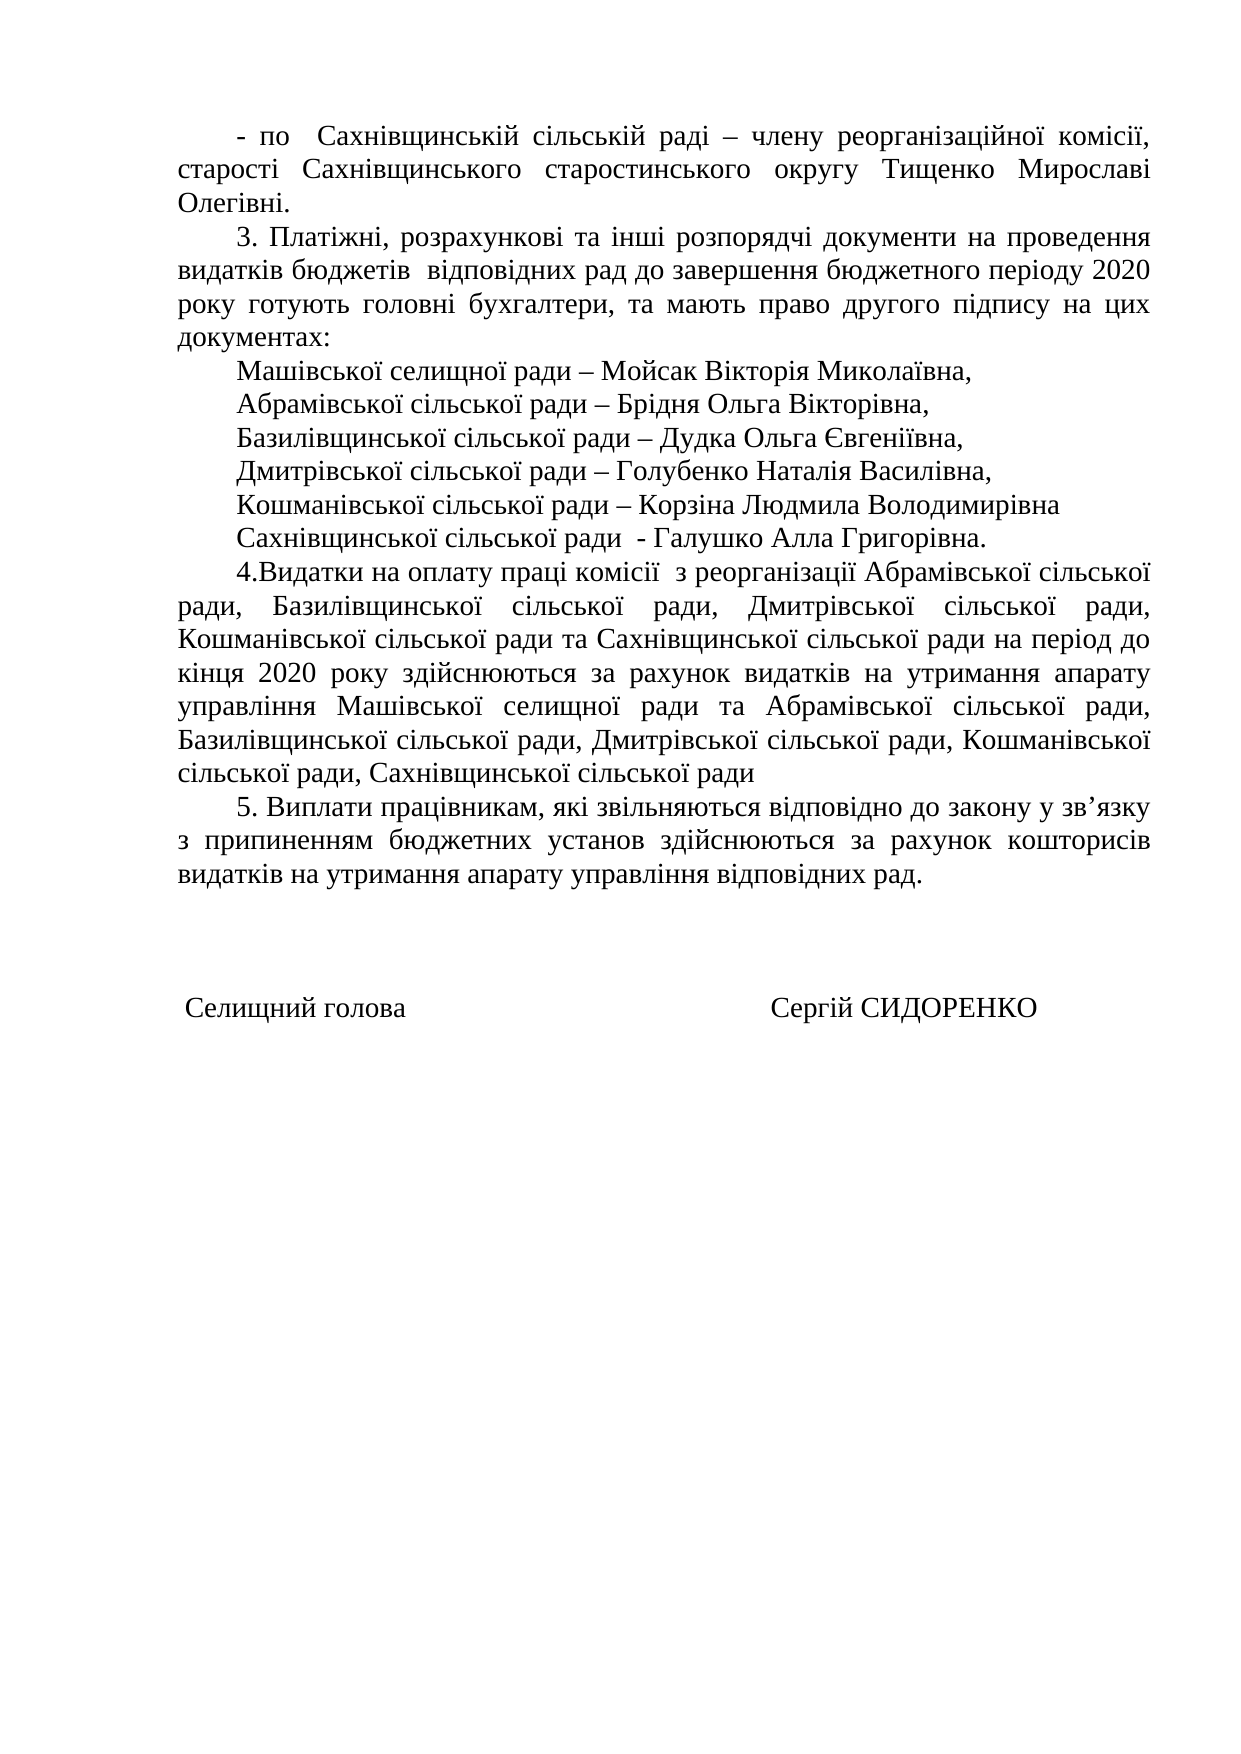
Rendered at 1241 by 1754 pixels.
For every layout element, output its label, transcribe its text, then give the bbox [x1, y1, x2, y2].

text Машівської селищної ради – Мойсак Вікторія Миколаївна, [177, 353, 1152, 386]
text Базилівщинської сільської ради – Дудка Ольга Євгеніївна, [177, 420, 1152, 453]
text Сахнівщинської сільської ради - Галушко Алла Григорівна. [177, 521, 1152, 554]
text Кошманівської сільської ради – Корзіна Людмила Володимирівна [177, 487, 1152, 521]
text 5. Виплати працівникам, які звільняються відповідно до закону у зв’язку з припиненням бюджетних установ здійснюються за рахунок кошторисів видатків на утримання апарату управління відповідних рад. [177, 789, 1152, 889]
text 4.Видатки на оплату праці комісії з реорганізації Абрамівської сільської ради, Базилівщинської сільської ради, Дмитрівської сільської ради, Кошманівської сільської ради та Сахнівщинської сільської ради на період до кінця 2020 року здійснюються за рахунок видатків на утримання апарату управління Машівської селищної ради та Абрамівської сільської ради, Базилівщинської сільської ради, Дмитрівської сільської ради, Кошманівської сільської ради, Сахнівщинської сільської ради [177, 554, 1152, 789]
text Дмитрівської сільської ради – Голубенко Наталія Василівна, [177, 453, 1152, 487]
text Селищний голова Сергій СИДОРЕНКО [177, 990, 1152, 1024]
text - по Сахнівщинській сільській раді – члену реорганізаційної комісії, старості Сахнівщинського старостинського округу Тищенко Мирославі Олегівні. [177, 118, 1152, 219]
text 3. Платіжні, розрахункові та інші розпорядчі документи на проведення видатків бюджетів відповідних рад до завершення бюджетного періоду 2020 року готують головні бухгалтери, та мають право другого підпису на цих документах: [177, 219, 1152, 353]
text Абрамівської сільської ради – Брідня Ольга Вікторівна, [177, 386, 1152, 420]
